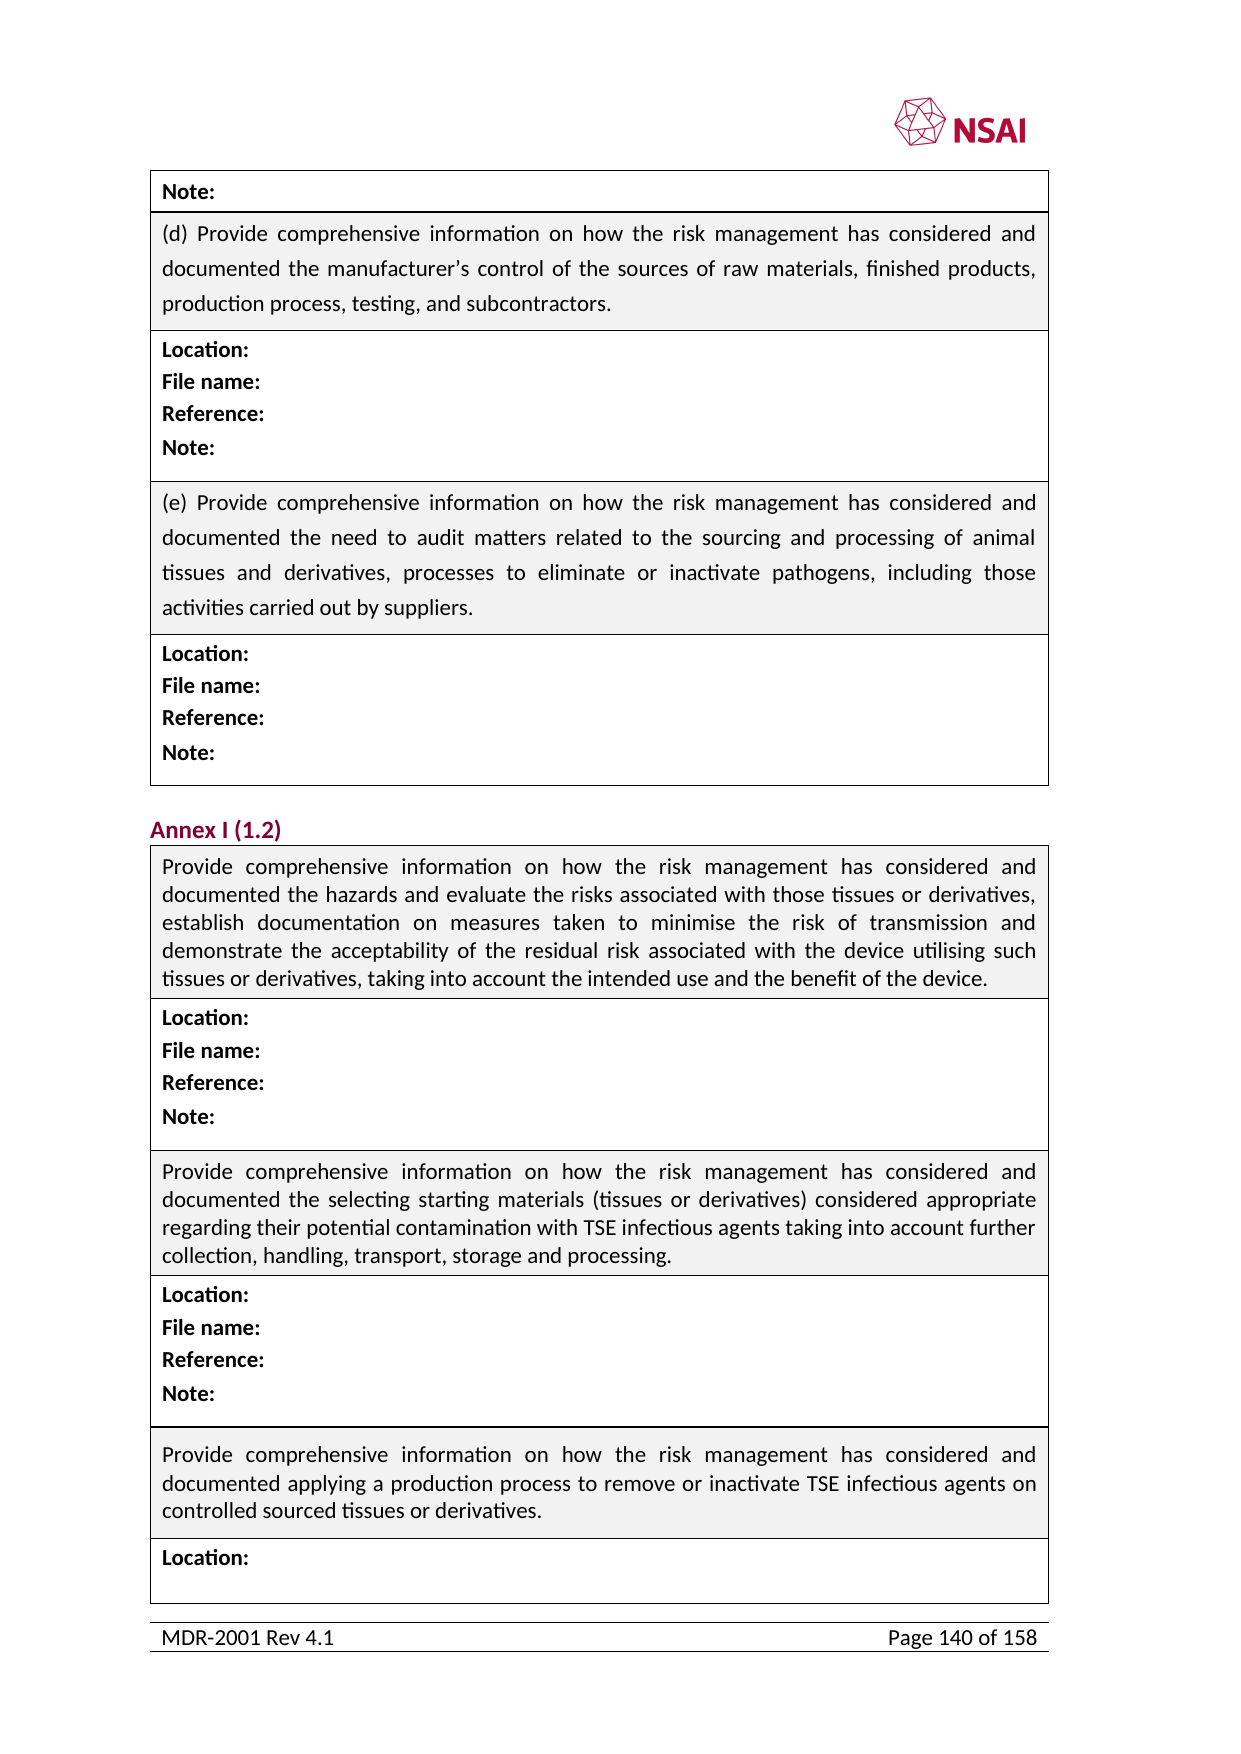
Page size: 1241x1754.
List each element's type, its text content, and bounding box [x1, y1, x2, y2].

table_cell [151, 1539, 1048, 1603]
text Annex I (1.2) [150, 814, 1048, 845]
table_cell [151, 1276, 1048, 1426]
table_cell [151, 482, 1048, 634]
picture [870, 73, 1049, 170]
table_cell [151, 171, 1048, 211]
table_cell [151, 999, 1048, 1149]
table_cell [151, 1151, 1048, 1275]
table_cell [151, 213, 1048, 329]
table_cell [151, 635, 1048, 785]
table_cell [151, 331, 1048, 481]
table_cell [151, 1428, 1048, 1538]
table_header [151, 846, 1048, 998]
